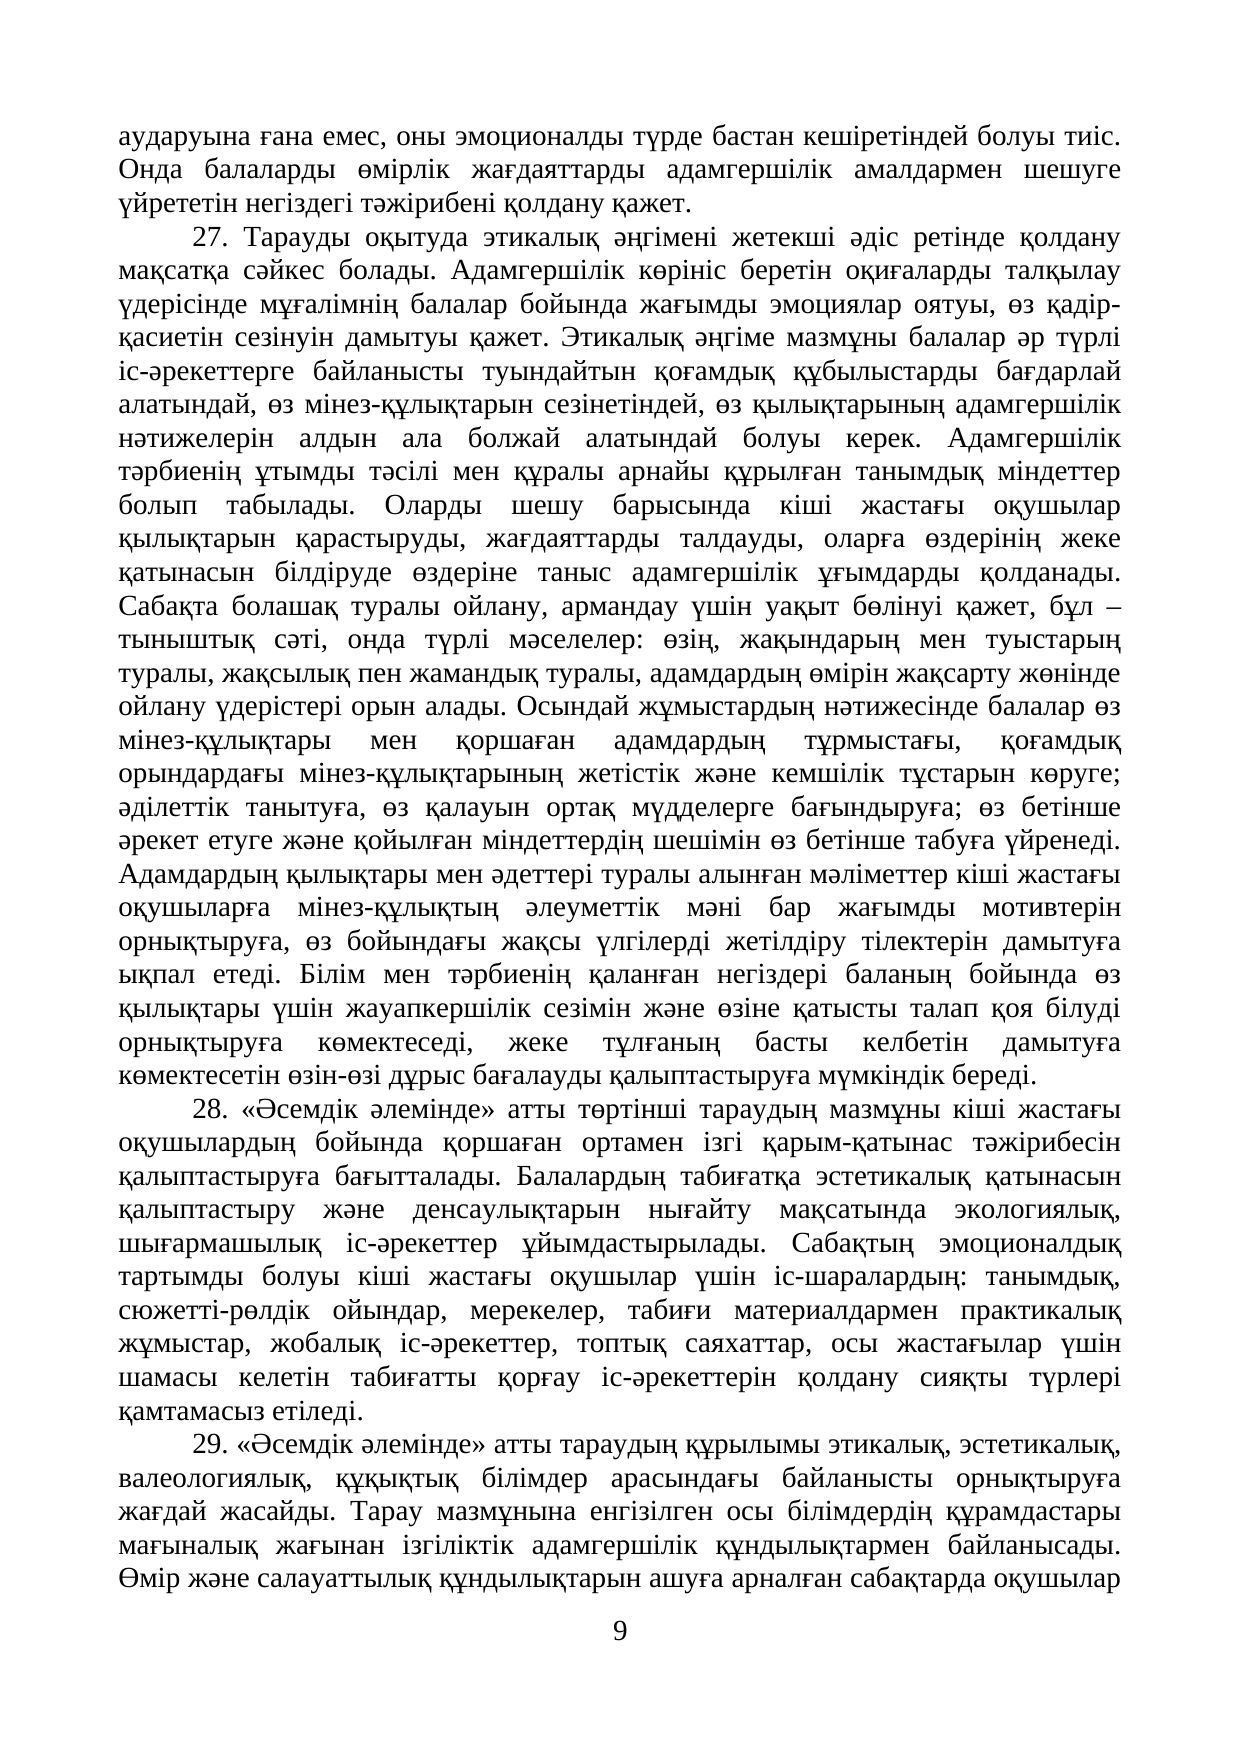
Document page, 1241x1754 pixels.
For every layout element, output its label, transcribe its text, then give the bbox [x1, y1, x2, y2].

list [118, 1426, 1122, 1594]
list 27. Тарауды оқытуда этикалық әңгімені жетекші әдіс ретінде қолдану мақсатқа сәйкес болады. Адамгершілік көрініс беретін оқиғаларды талқылау үдерісінде мұғалімнің балалар бойында жағымды эмоциялар оятуы, өз қадір-қасиетін сезінуін дамытуы қажет. Этикалық әңгіме мазмұны балалар әр түрлі іс-әрекеттерге байланысты туындайтын қоғамдық құбылыстарды бағдарлай алатындай, өз мінез-құлықтарын сезінетіндей, өз қылықтарының адамгершілік нәтижелерін алдын ала болжай алатындай болуы керек. Адамгершілік тәрбиенің ұтымды тәсілі мен құралы арнайы құрылған танымдық міндеттер болып табылады. Оларды шешу барысында кіші жастағы оқушылар қылықтарын қарастыруды, жағдаяттарды талдауды, оларға өздерінің жеке қатынасын білдіруде өздеріне таныс адамгершілік ұғымдарды қолданады. Сабақта болашақ туралы ойлану, армандау үшін уақыт бөлінуі қажет, бұл – тыныштық сәті, онда түрлі мәселелер: өзің, жақындарың мен туыстарың туралы, жақсылық пен жамандық туралы, адамдардың өмірін жақсарту жөнінде ойлану үдерістері орын алады. Осындай жұмыстардың нәтижесінде балалар өз мінез-құлықтары мен қоршаған адамдардың тұрмыстағы, қоғамдық орындардағы мінез-құлықтарының жетістік және кемшілік тұстарын көруге; әділеттік танытуға, өз қалауын ортақ мүдделерге бағындыруға; өз бетінше әрекет етуге және қойылған міндеттердің шешімін өз бетінше табуға үйренеді. Адамдардың қылықтары мен әдеттері туралы алынған мәліметтер кіші жастағы оқушыларға мінез-құлықтың әлеуметтік мәні бар жағымды мотивтерін орнықтыруға, өз бойындағы жақсы үлгілерді жетілдіру тілектерін дамытуға ықпал етеді. Білім мен тәрбиенің қаланған негіздері баланың бойында өз қылықтары үшін жауапкершілік сезімін және өзіне қатысты талап қоя білуді орнықтыруға көмектеседі, жеке тұлғаның басты келбетін дамытуға көмектесетін өзін-өзі дұрыс бағалауды қалыптастыруға мүмкіндік береді. [118, 219, 1122, 1091]
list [118, 118, 1122, 219]
text 28. «Әсемдік әлемінде» атты төртінші тараудың мазмұны кіші жастағы оқушылардың бойында қоршаған ортамен ізгі қарым-қатынас тәжірибесін қалыптастыруға бағытталады. Балалардың табиғатқа эстетикалық қатынасын қалыптастыру және денсаулықтарын нығайту мақсатында экологиялық, шығармашылық іс-әрекеттер ұйымдастырылады. Сабақтың эмоционалдық тартымды болуы кіші жастағы оқушылар үшін іс-шаралардың: танымдық, сюжетті-рөлдік ойындар, мерекелер, табиғи материалдармен практикалық жұмыстар, жобалық іс-әрекеттер, топтық саяхаттар, осы жастағылар үшін шамасы келетін табиғатты қорғау іс-әрекеттерін қолдану сияқты түрлері қамтамасыз етіледі. [118, 1091, 1122, 1426]
